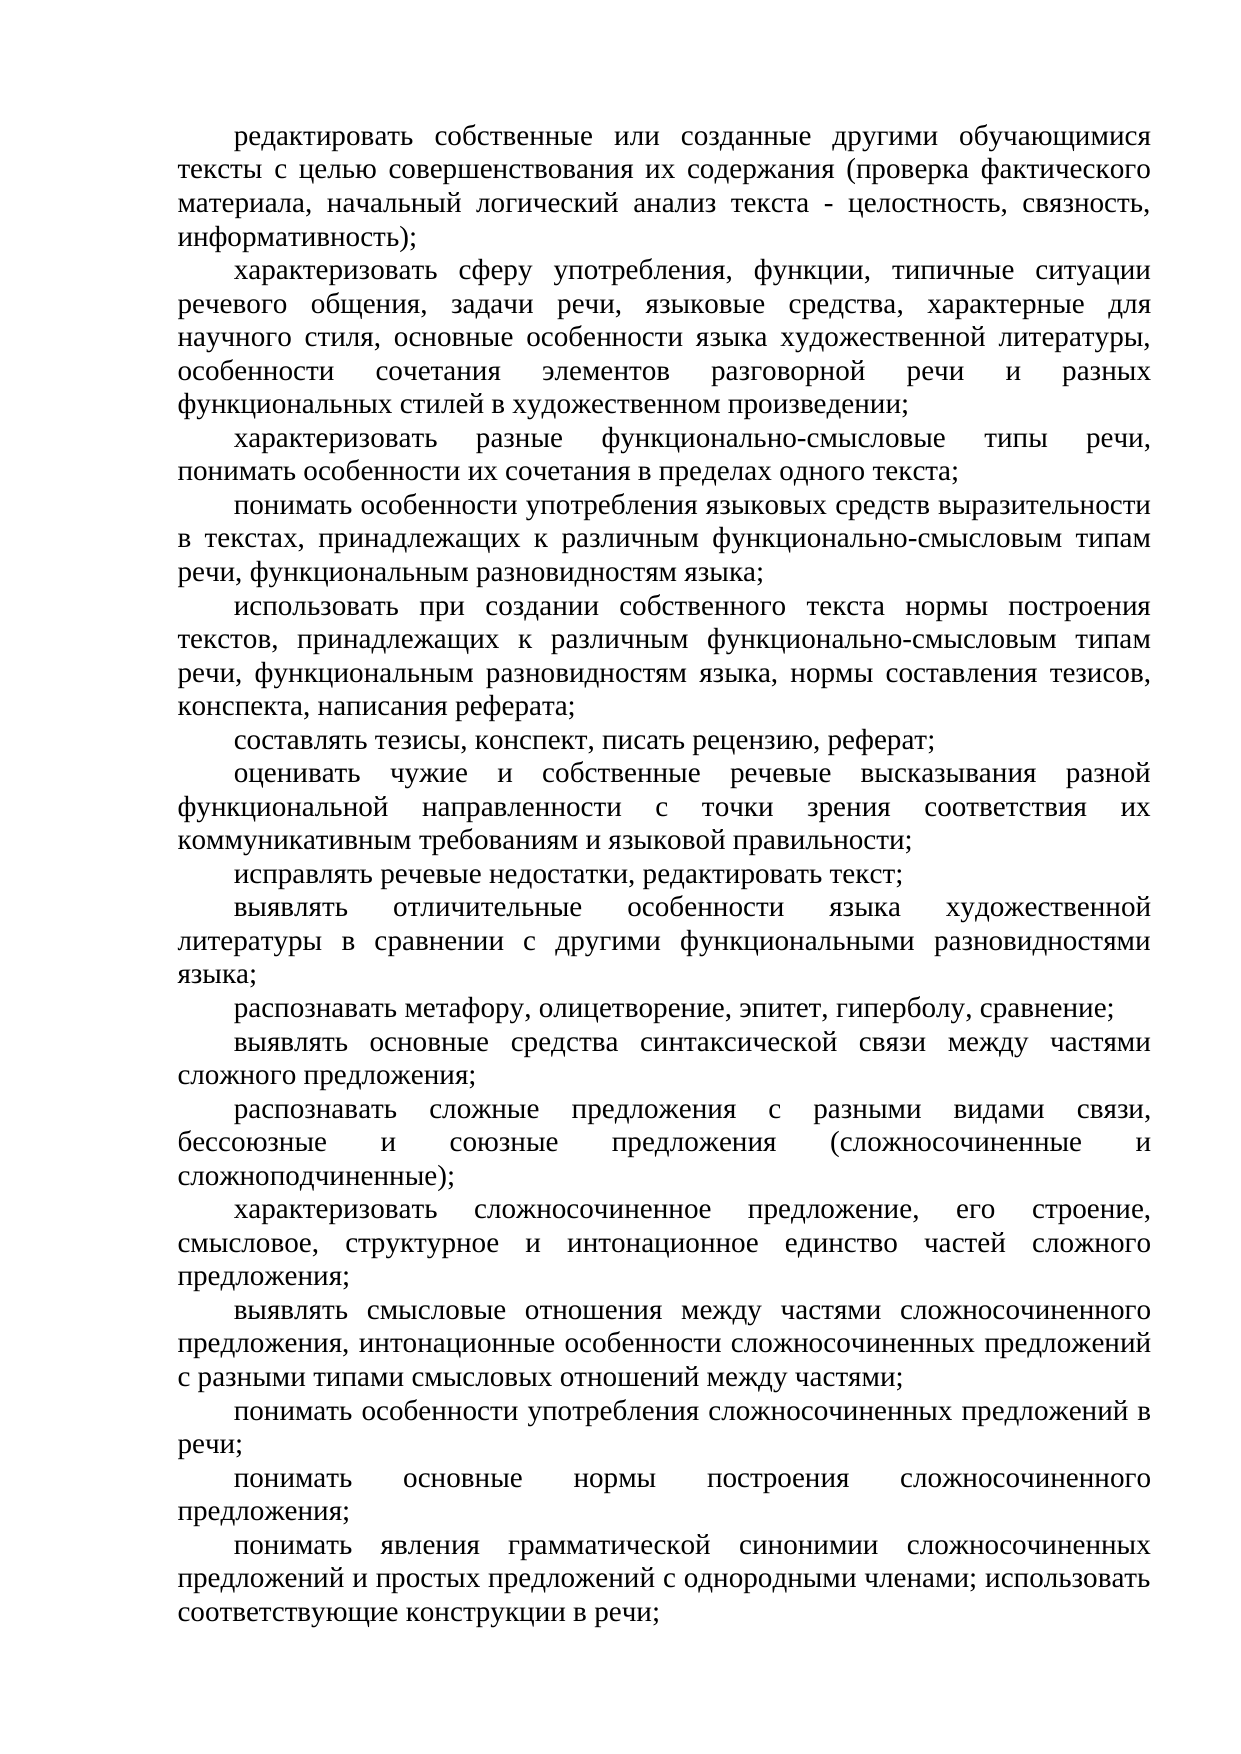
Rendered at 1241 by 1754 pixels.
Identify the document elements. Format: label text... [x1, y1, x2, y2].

text выявлять основные средства синтаксической связи между частями сложного предложения; [177, 1024, 1152, 1091]
text характеризовать разные функционально-смысловые типы речи, понимать особенности их сочетания в пределах одного текста; [177, 420, 1152, 487]
text понимать явления грамматической синонимии сложносочиненных предложений и простых предложений с однородными членами; использовать соответствующие конструкции в речи; [177, 1527, 1152, 1627]
text распознавать сложные предложения с разными видами связи, бессоюзные и союзные предложения (сложносочиненные и сложноподчиненные); [177, 1091, 1152, 1191]
text оценивать чужие и собственные речевые высказывания разной функциональной направленности с точки зрения соответствия их коммуникативным требованиям и языковой правильности; [177, 755, 1152, 856]
text выявлять отличительные особенности языка художественной литературы в сравнении с другими функциональными разновидностями языка; [177, 889, 1152, 990]
text составлять тезисы, конспект, писать рецензию, реферат; [177, 722, 1152, 755]
text выявлять смысловые отношения между частями сложносочиненного предложения, интонационные особенности сложносочиненных предложений с разными типами смысловых отношений между частями; [177, 1292, 1152, 1393]
text исправлять речевые недостатки, редактировать текст; [177, 856, 1152, 889]
text характеризовать сложносочиненное предложение, его строение, смысловое, структурное и интонационное единство частей сложного предложения; [177, 1191, 1152, 1292]
text понимать основные нормы построения сложносочиненного предложения; [177, 1460, 1152, 1527]
text редактировать собственные или созданные другими обучающимися тексты с целью совершенствования их содержания (проверка фактического материала, начальный логический анализ текста - целостность, связность, информативность); [177, 118, 1152, 252]
text понимать особенности употребления сложносочиненных предложений в речи; [177, 1393, 1152, 1460]
text распознавать метафору, олицетворение, эпитет, гиперболу, сравнение; [177, 990, 1152, 1024]
text использовать при создании собственного текста нормы построения текстов, принадлежащих к различным функционально-смысловым типам речи, функциональным разновидностям языка, нормы составления тезисов, конспекта, написания реферата; [177, 588, 1152, 722]
text характеризовать сферу употребления, функции, типичные ситуации речевого общения, задачи речи, языковые средства, характерные для научного стиля, основные особенности языка художественной литературы, особенности сочетания элементов разговорной речи и разных функциональных стилей в художественном произведении; [177, 252, 1152, 420]
text понимать особенности употребления языковых средств выразительности в текстах, принадлежащих к различным функционально-смысловым типам речи, функциональным разновидностям языка; [177, 487, 1152, 588]
